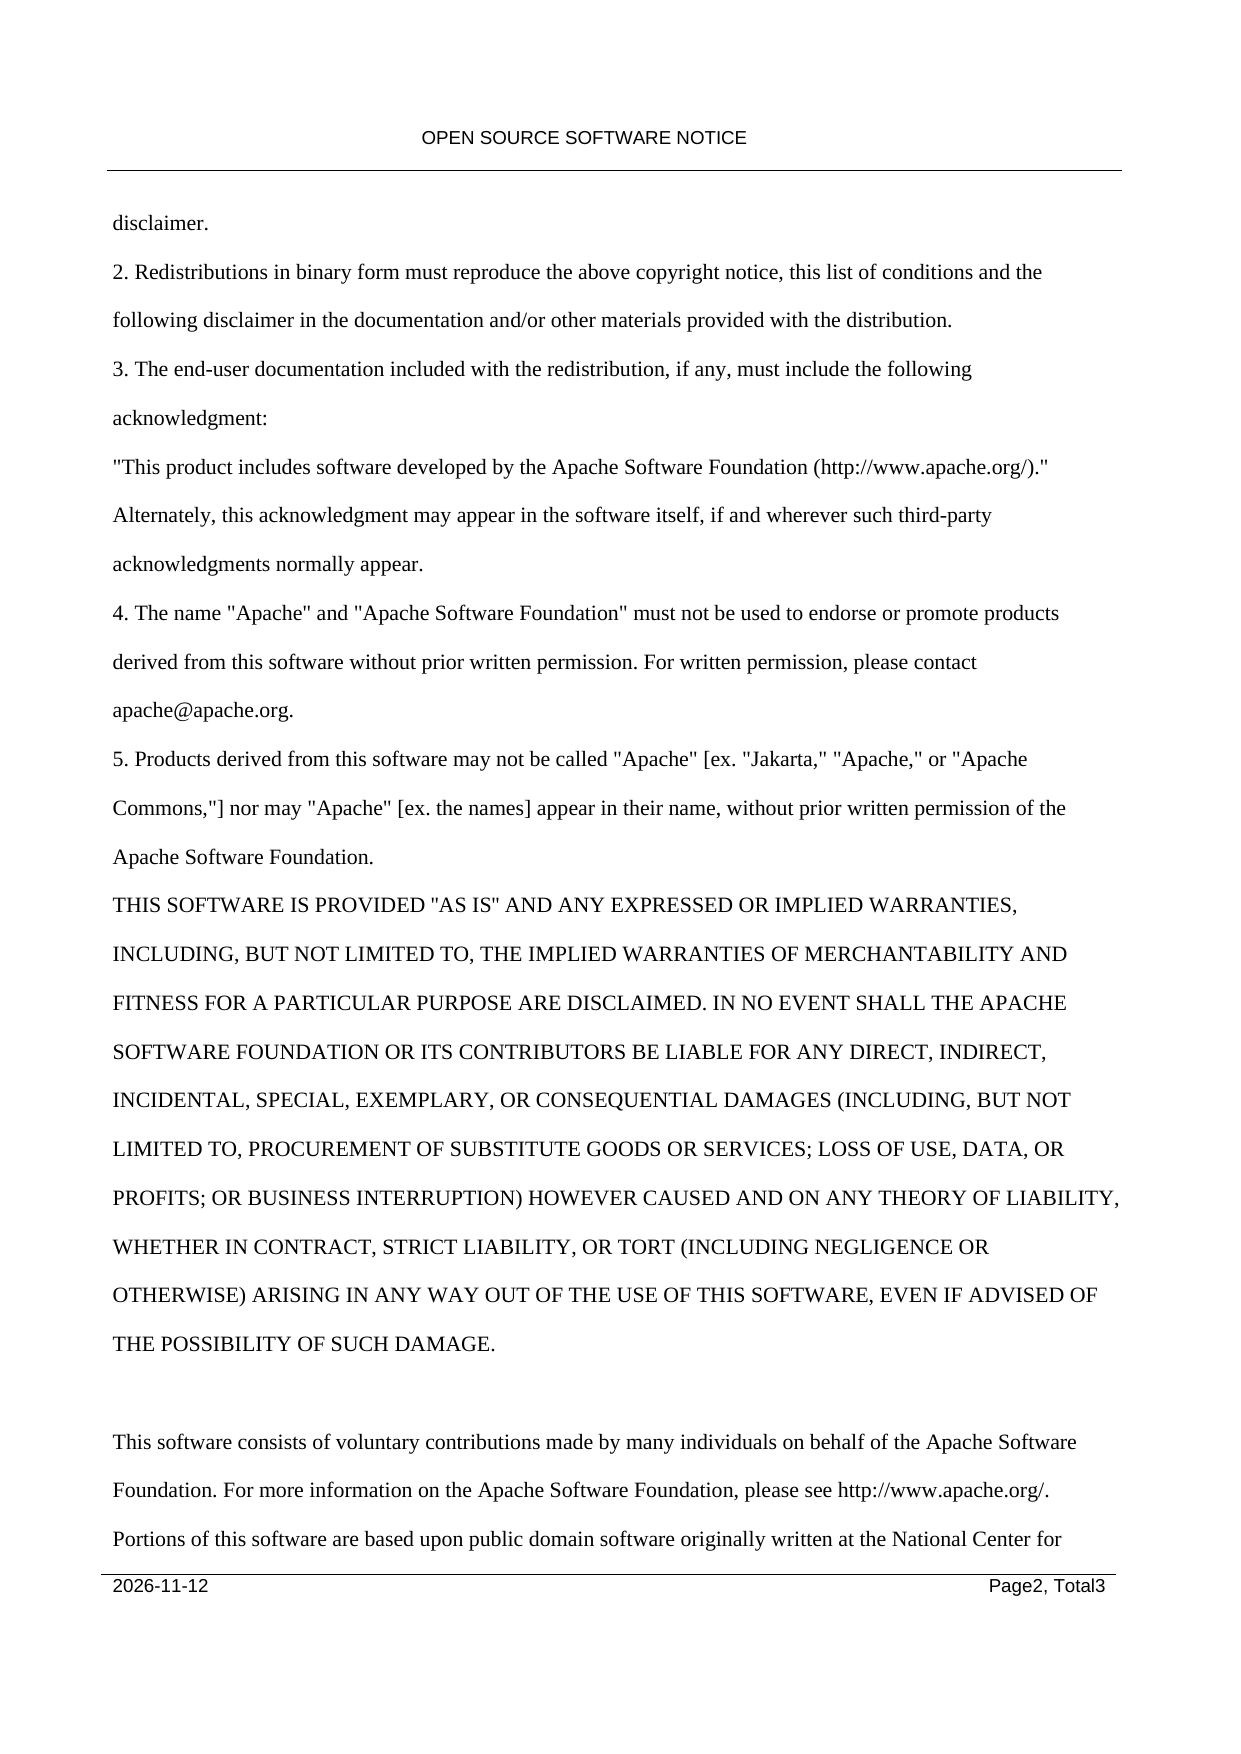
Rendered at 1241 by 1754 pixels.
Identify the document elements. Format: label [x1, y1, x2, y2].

text [112, 206, 1128, 1555]
